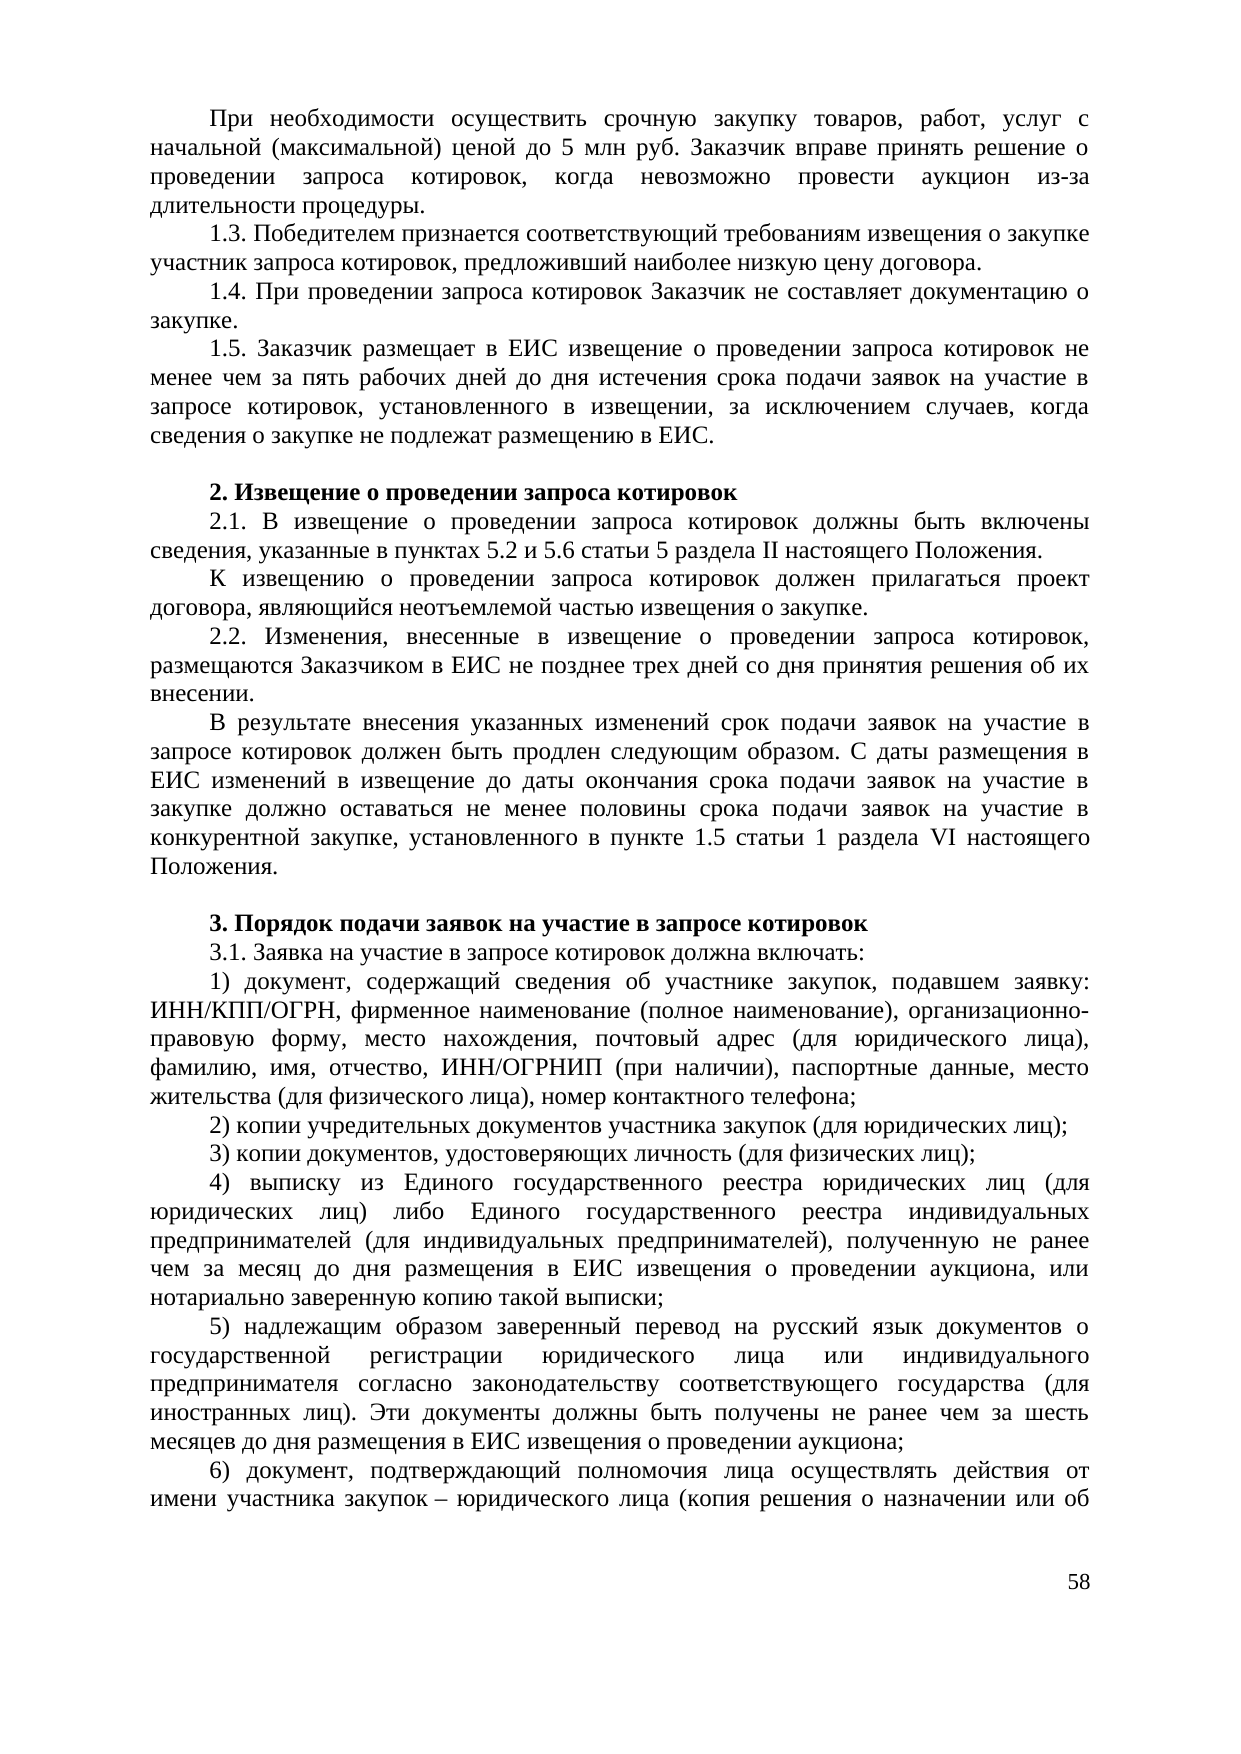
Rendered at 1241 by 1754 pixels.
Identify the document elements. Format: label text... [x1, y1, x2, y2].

text При необходимости осуществить срочную закупку товаров, работ, услуг с начальной (максимальной) ценой до 5 млн руб. Заказчик вправе принять решение о проведении запроса котировок, когда невозможно провести аукцион из-за длительности процедуры. [150, 103, 1090, 218]
text 3) копии документов, удостоверяющих личность (для физических лиц); [150, 1138, 1090, 1167]
text 3.1. Заявка на участие в запросе котировок должна включать: [150, 937, 1090, 966]
text 2.1. В извещение о проведении запроса котировок должны быть включены сведения, указанные в пунктах 5.2 и 5.6 статьи 5 раздела II настоящего Положения. [150, 506, 1090, 563]
text 1) документ, содержащий сведения об участнике закупок, подавшем заявку: ИНН/КПП/ОГРН, фирменное наименование (полное наименование), организационно-правовую форму, место нахождения, почтовый адрес (для юридического лица), фамилию, имя, отчество, ИНН/ОГРНИП (при наличии), паспортные данные, место жительства (для физического лица), номер контактного телефона; [150, 966, 1090, 1110]
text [150, 1455, 1090, 1512]
text 2) копии учредительных документов участника закупок (для юридических лиц); [150, 1110, 1090, 1138]
text 4) выписку из Единого государственного реестра юридических лиц (для юридических лиц) либо Единого государственного реестра индивидуальных предпринимателей (для индивидуальных предпринимателей), полученную не ранее чем за месяц до дня размещения в ЕИС извещения о проведении аукциона, или нотариально заверенную копию такой выписки; [150, 1167, 1090, 1311]
text 1.3. Победителем признается соответствующий требованиям извещения о закупке участник запроса котировок, предложивший наиболее низкую цену договора. [150, 218, 1090, 276]
text 5) надлежащим образом заверенный перевод на русский язык документов о государственной регистрации юридического лица или индивидуального предпринимателя согласно законодательству соответствующего государства (для иностранных лиц). Эти документы должны быть получены не ранее чем за шесть месяцев до дня размещения в ЕИС извещения о проведении аукциона; [150, 1311, 1090, 1455]
text 2.2. Изменения, внесенные в извещение о проведении запроса котировок, размещаются Заказчиком в ЕИС не позднее трех дней со дня принятия решения об их внесении. [150, 621, 1090, 707]
text 1.4. При проведении запроса котировок Заказчик не составляет документацию о закупке. [150, 276, 1090, 333]
text К извещению о проведении запроса котировок должен прилагаться проект договора, являющийся неотъемлемой частью извещения о закупке. [150, 563, 1090, 621]
text 2. Извещение о проведении запроса котировок [150, 477, 1090, 506]
text 3. Порядок подачи заявок на участие в запросе котировок [150, 908, 1090, 937]
text В результате внесения указанных изменений срок подачи заявок на участие в запросе котировок должен быть продлен следующим образом. С даты размещения в ЕИС изменений в извещение до даты окончания срока подачи заявок на участие в закупке должно оставаться не менее половины срока подачи заявок на участие в конкурентной закупке, установленного в пункте 1.5 статьи 1 раздела VI настоящего Положения. [150, 707, 1090, 880]
text 1.5. Заказчик размещает в ЕИС извещение о проведении запроса котировок не менее чем за пять рабочих дней до дня истечения срока подачи заявок на участие в запросе котировок, установленного в извещении, за исключением случаев, когда сведения о закупке не подлежат размещению в ЕИС. [150, 333, 1090, 448]
